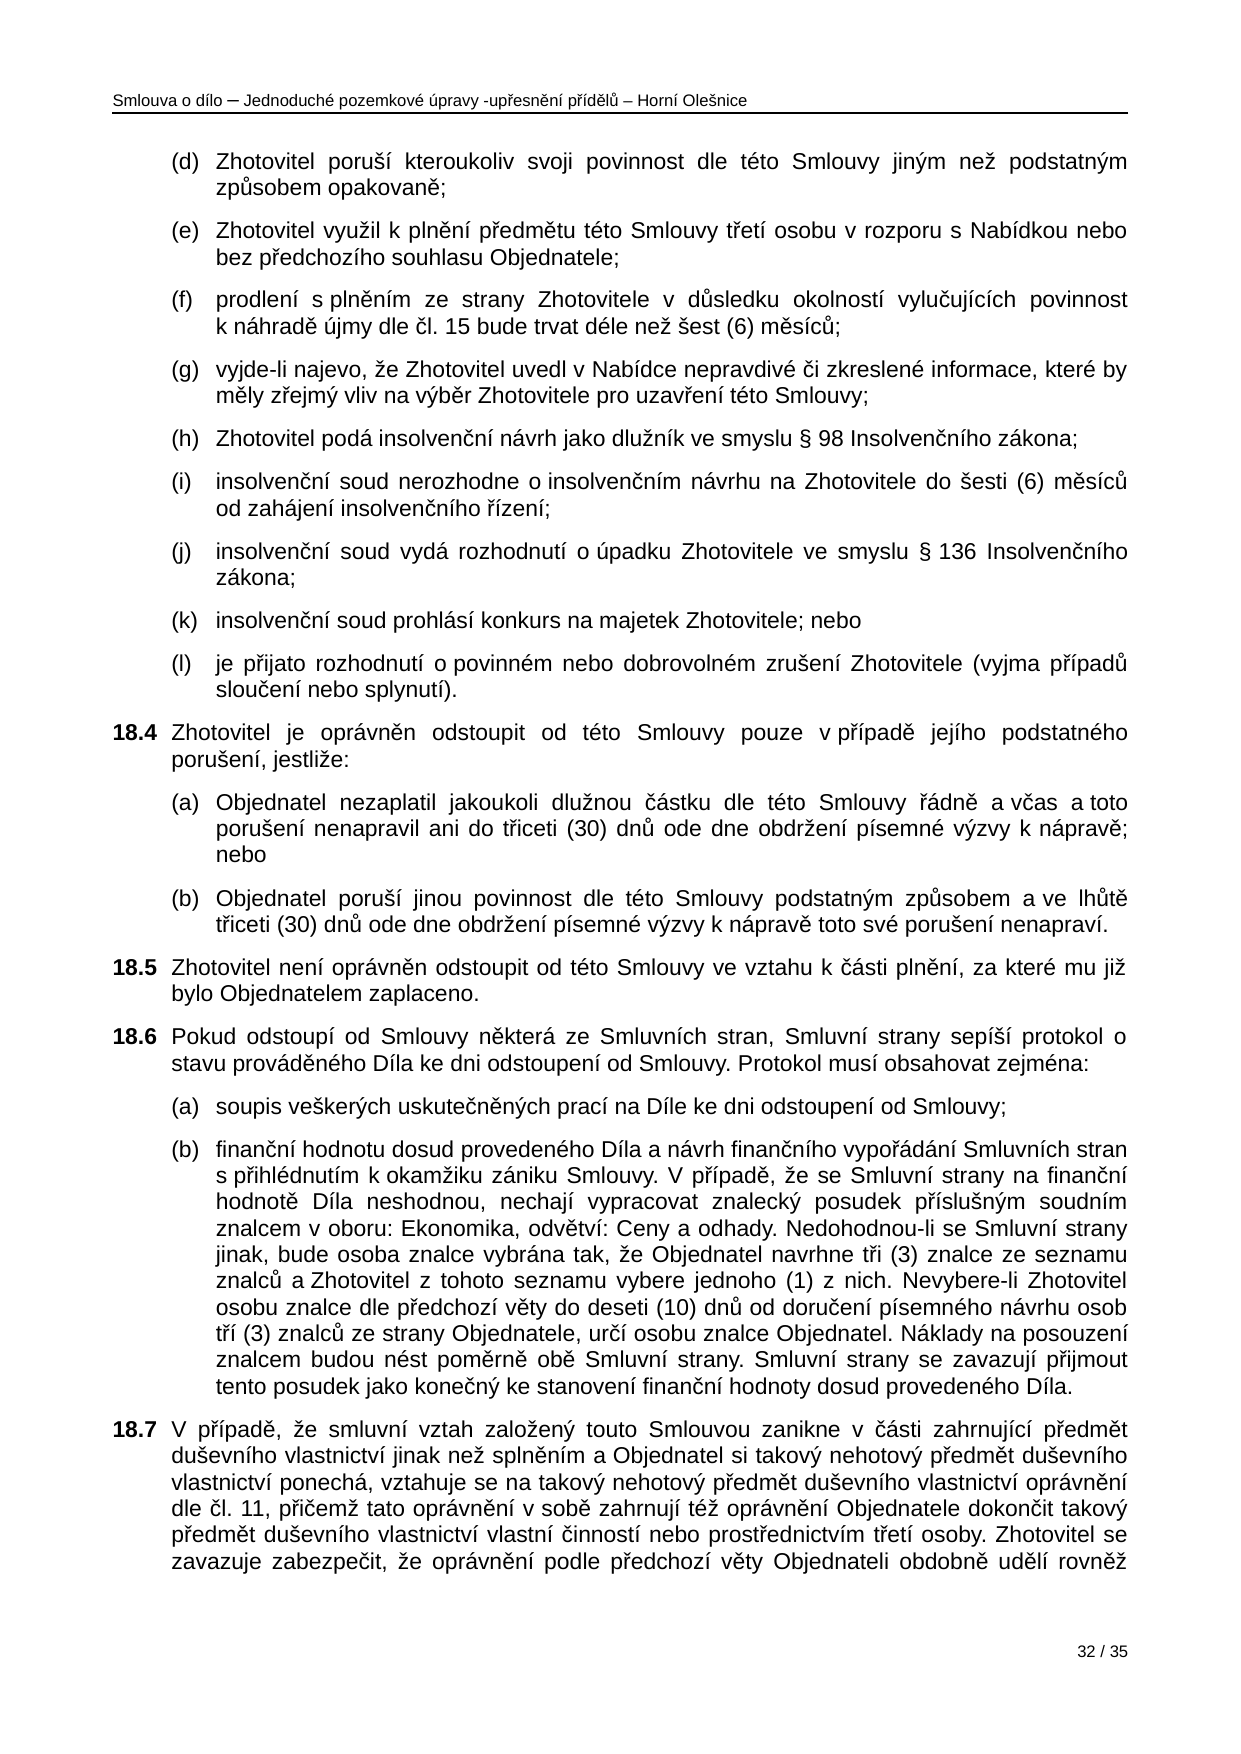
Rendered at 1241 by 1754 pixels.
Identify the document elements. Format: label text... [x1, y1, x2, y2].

text insolvenční soud vydá rozhodnutí o úpadku Zhotovitele ve smyslu § 136 Insolvenčního zákona; [171, 538, 1128, 590]
text Zhotovitel není oprávněn odstoupit od této Smlouvy ve vztahu k části plnění, za které mu již bylo Objednatelem zaplaceno. [112, 954, 1128, 1007]
text prodlení s plněním ze strany Zhotovitele v důsledku okolností vylučujících povinnost k náhradě újmy dle čl. 15 bude trvat déle než šest (6) měsíců; [171, 286, 1128, 339]
text Zhotovitel využil k plnění předmětu této Smlouvy třetí osobu v rozporu s Nabídkou nebo bez předchozího souhlasu Objednatele; [171, 217, 1128, 270]
text je přijato rozhodnutí o povinném nebo dobrovolném zrušení Zhotovitele (vyjma případů sloučení nebo splynutí). [171, 650, 1128, 703]
text Zhotovitel je oprávněn odstoupit od této Smlouvy pouze v případě jejího podstatného porušení, jestliže: [112, 719, 1128, 772]
text insolvenční soud prohlásí konkurs na majetek Zhotovitele; nebo [171, 607, 1128, 633]
text insolvenční soud nerozhodne o insolvenčním návrhu na Zhotovitele do šesti (6) měsíců od zahájení insolvenčního řízení; [171, 468, 1128, 521]
text Zhotovitel podá insolvenční návrh jako dlužník ve smyslu § 98 Insolvenčního zákona; [171, 425, 1128, 452]
list Objednatel nezaplatil jakoukoli dlužnou částku dle této Smlouvy řádně a včas a toto porušení nenapravil ani do třiceti (30) dnů ode dne obdržení písemné výzvy k nápravě; nebo [171, 789, 1128, 868]
text vyjde-li najevo, že Zhotovitel uvedl v Nabídce nepravdivé či zkreslené informace, které by měly zřejmý vliv na výběr Zhotovitele pro uzavření této Smlouvy; [171, 356, 1128, 408]
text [112, 1416, 1128, 1574]
text Pokud odstoupí od Smlouvy některá ze Smluvních stran, Smluvní strany sepíší protokol o stavu prováděného Díla ke dni odstoupení od Smlouvy. Protokol musí obsahovat zejména: [112, 1023, 1128, 1076]
text Objednatel poruší jinou povinnost dle této Smlouvy podstatným způsobem a ve lhůtě třiceti (30) dnů ode dne obdržení písemné výzvy k nápravě toto své porušení nenapraví. [171, 884, 1128, 937]
text Zhotovitel poruší kteroukoliv svoji povinnost dle této Smlouvy jiným než podstatným způsobem opakovaně; [171, 148, 1128, 200]
list finanční hodnotu dosud provedeného Díla a návrh finančního vypořádání Smluvních stran s přihlédnutím k okamžiku zániku Smlouvy. V případě, že se Smluvní strany na finanční hodnotě Díla neshodnou, nechají vypracovat znalecký posudek příslušným soudním znalcem v oboru: Ekonomika, odvětví: Ceny a odhady. Nedohodnou-li se Smluvní strany jinak, bude osoba znalce vybrána tak, že Objednatel navrhne tři (3) znalce ze seznamu znalců a Zhotovitel z tohoto seznamu vybere jednoho (1) z nich. Nevybere-li Zhotovitel osobu znalce dle předchozí věty do deseti (10) dnů od doručení písemného návrhu osob tří (3) znalců ze strany Objednatele, určí osobu znalce Objednatel. Náklady na posouzení znalcem budou nést poměrně obě Smluvní strany. Smluvní strany se zavazují přijmout tento posudek jako konečný ke stanovení finanční hodnoty dosud provedeného Díla. [171, 1136, 1128, 1399]
list soupis veškerých uskutečněných prací na Díle ke dni odstoupení od Smlouvy; [171, 1093, 1128, 1119]
